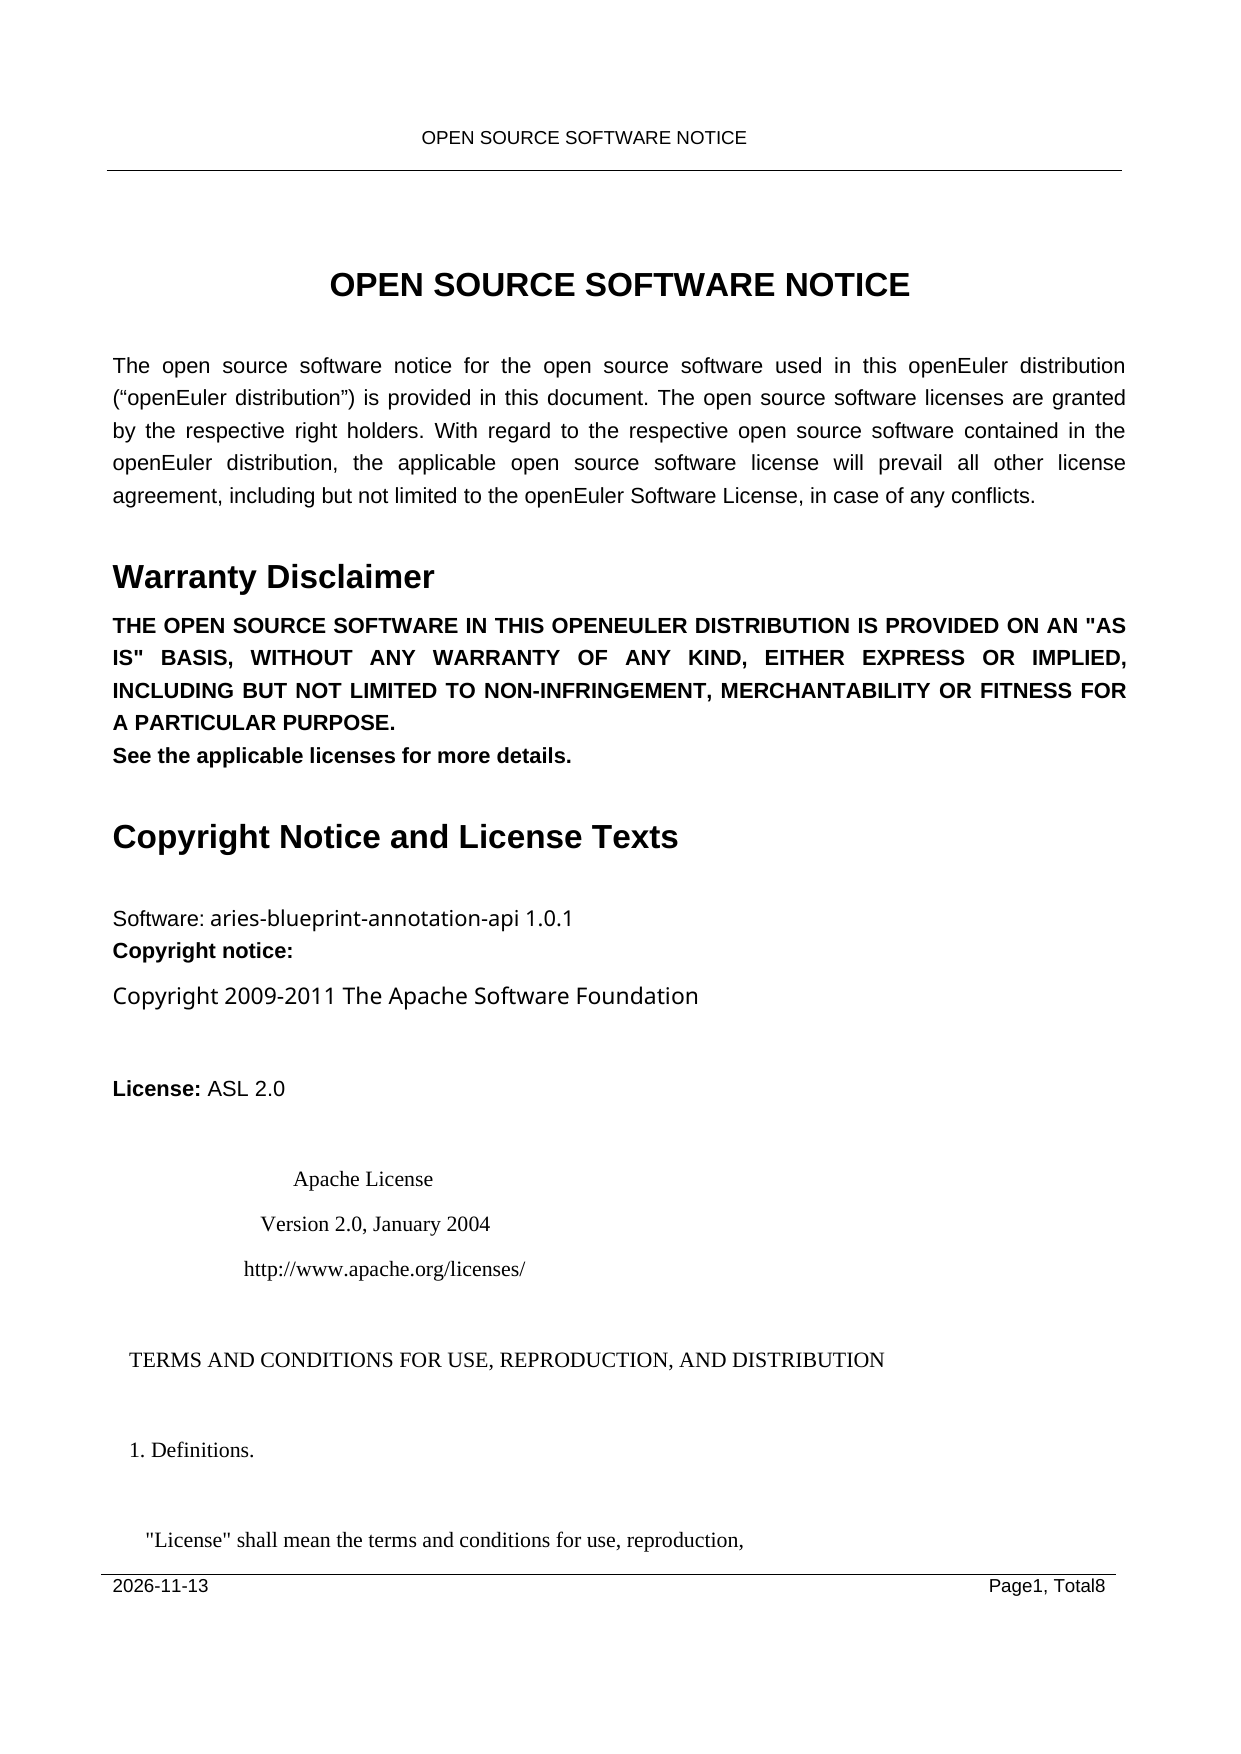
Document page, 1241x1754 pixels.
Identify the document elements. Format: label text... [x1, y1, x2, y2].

text Copyright 2009-2011 The Apache Software Foundation [112, 979, 1128, 1012]
text License: ASL 2.0 [112, 1072, 1128, 1105]
text Apache License [112, 1162, 1128, 1195]
text "License" shall mean the terms and conditions for use, reproduction, [112, 1523, 1128, 1556]
text 1. Definitions. [112, 1433, 1128, 1466]
text http://www.apache.org/licenses/ [112, 1253, 1128, 1285]
text TERMS AND CONDITIONS FOR USE, REPRODUCTION, AND DISTRIBUTION [112, 1343, 1128, 1375]
text Software: aries-blueprint-annotation-api 1.0.1 [112, 901, 1128, 934]
text Copyright Notice and License Texts [112, 804, 1128, 869]
text THE OPEN SOURCE SOFTWARE IN THIS OPENEULER DISTRIBUTION IS PROVIDED ON AN "AS IS" BASIS, WITHOUT ANY WARRANTY OF ANY KIND, EITHER EXPRESS OR IMPLIED, INCLUDING BUT NOT LIMITED TO NON-INFRINGEMENT, MERCHANTABILITY OR FITNESS FOR A PARTICULAR PURPOSE. See the applicable licenses for more details. [112, 609, 1128, 771]
text The open source software notice for the open source software used in this openEuler distribution (“openEuler distribution”) is provided in this document. The open source software licenses are granted by the respective right holders. With regard to the respective open source software contained in the openEuler distribution, the applicable open source software license will prevail all other license agreement, including but not limited to the openEuler Software License, in case of any conflicts. [112, 349, 1128, 511]
text Warranty Disclaimer [112, 544, 1128, 609]
text Version 2.0, January 2004 [112, 1208, 1128, 1240]
text Copyright notice: [112, 934, 1128, 966]
text OPEN SOURCE SOFTWARE NOTICE [112, 251, 1128, 316]
